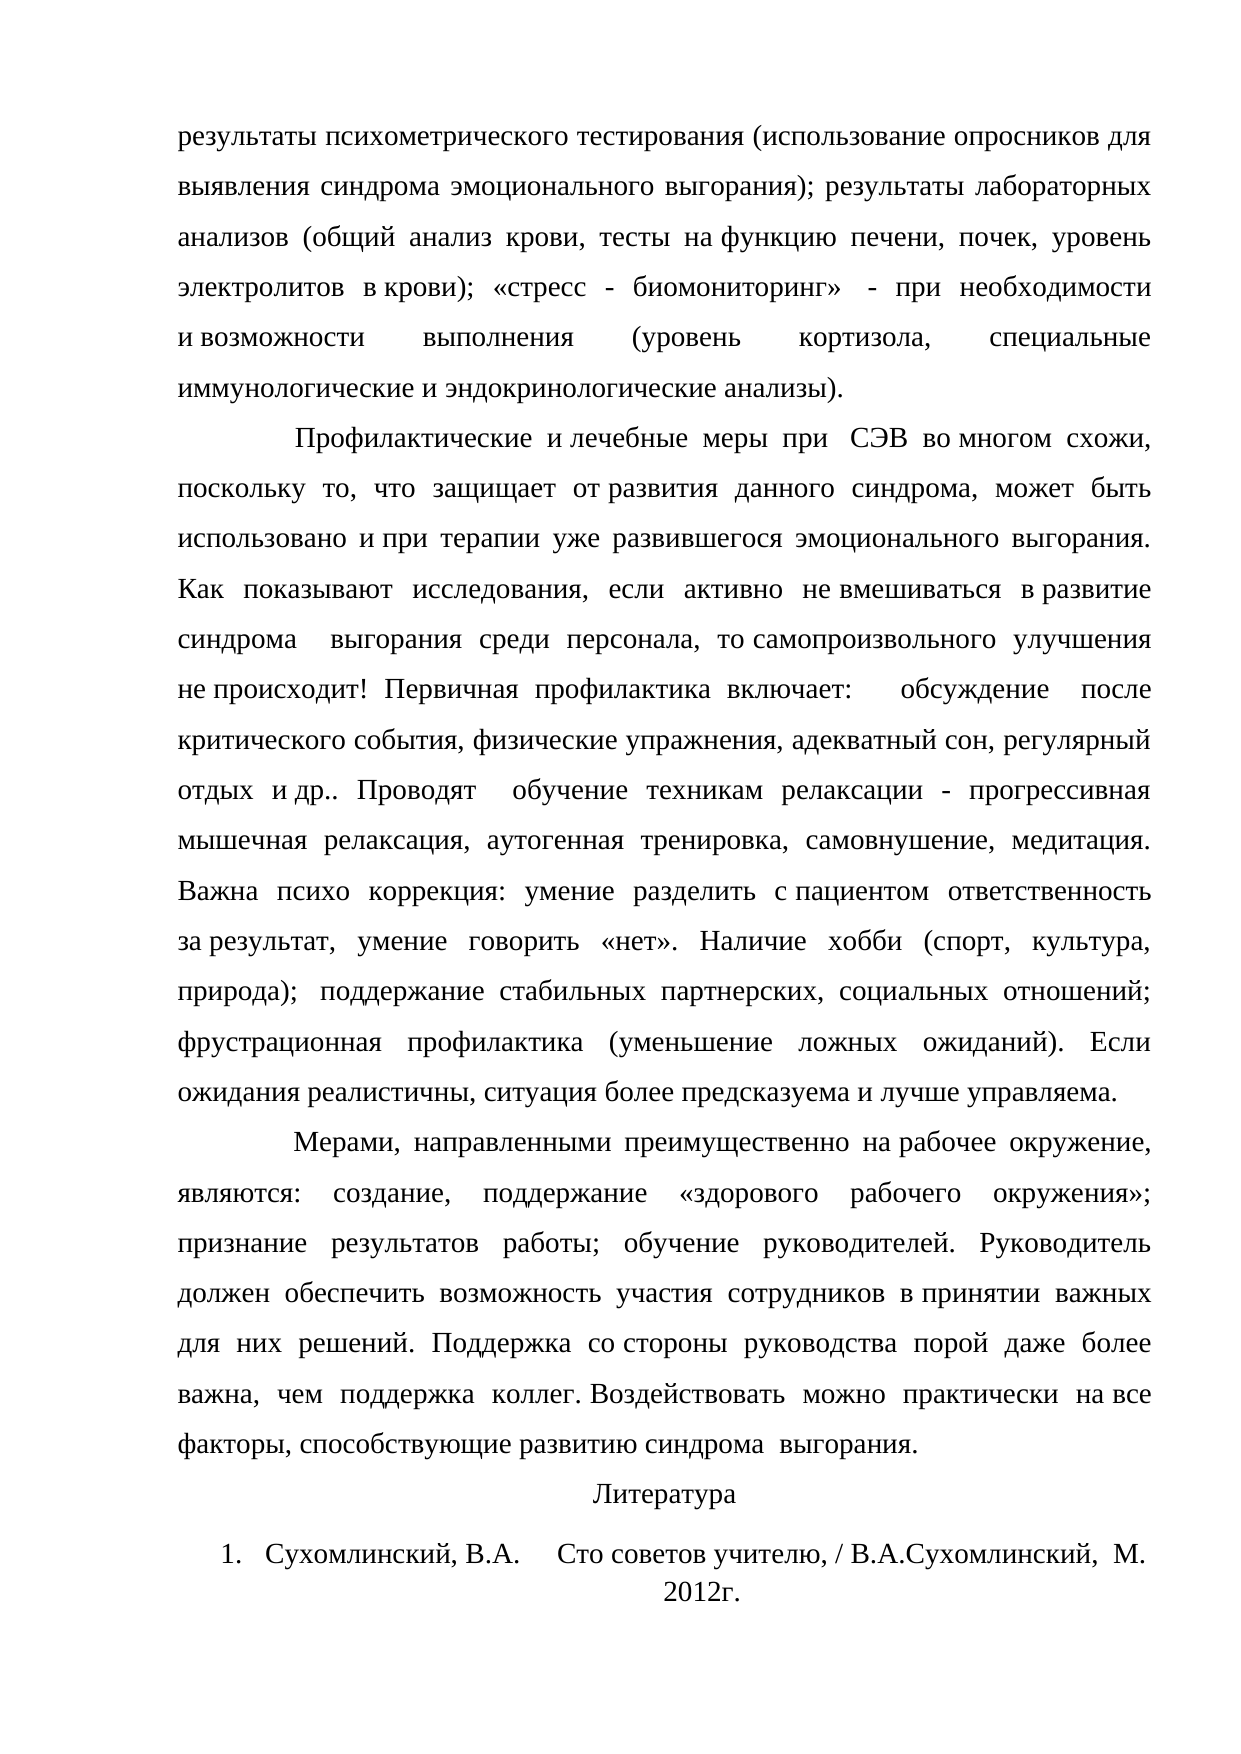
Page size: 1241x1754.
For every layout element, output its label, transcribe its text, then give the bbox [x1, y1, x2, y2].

text Мерами, направленными преимущественно на рабочее окружение, являются: создание, поддержание «здорового рабочего окружения»; признание результатов работы; обучение руководителей. Руководитель должен обеспечить возможность участия сотрудников в принятии важных для них решений. Поддержка со стороны руководства порой даже более важна, чем поддержка коллег. Воздействовать можно практически на все факторы, способствующие развитию синдрома выгорания. [177, 1124, 1152, 1460]
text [177, 118, 1152, 403]
text Профилактические и лечебные меры при СЭВ во многом схожи, поскольку то, что защищает от развития данного синдрома, может быть использовано и при терапии уже развившегося эмоционального выгорания. Как показывают исследования, если активно не вмешиваться в развитие синдрома выгорания среди персонала, то самопроизвольного улучшения не происходит! Первичная профилактика включает: обсуждение после критического события, физические упражнения, адекватный сон, регулярный отдых и др.. Проводят обучение техникам релаксации - прогрессивная мышечная релаксация, аутогенная тренировка, самовнушение, медитация. Важна психо коррекция: умение разделить с пациентом ответственность за результат, умение говорить «нет». Наличие хобби (спорт, культура, природа); поддержание стабильных партнерских, социальных отношений; фрустрационная профилактика (уменьшение ложных ожиданий). Если ожидания реалистичны, ситуация более предсказуема и лучше управляема. [177, 420, 1152, 1108]
text Литература [177, 1477, 1152, 1510]
list Сухомлинский, В.А. Сто советов учителю, / В.А.Сухомлинский, М. 2012г. [215, 1536, 1152, 1608]
